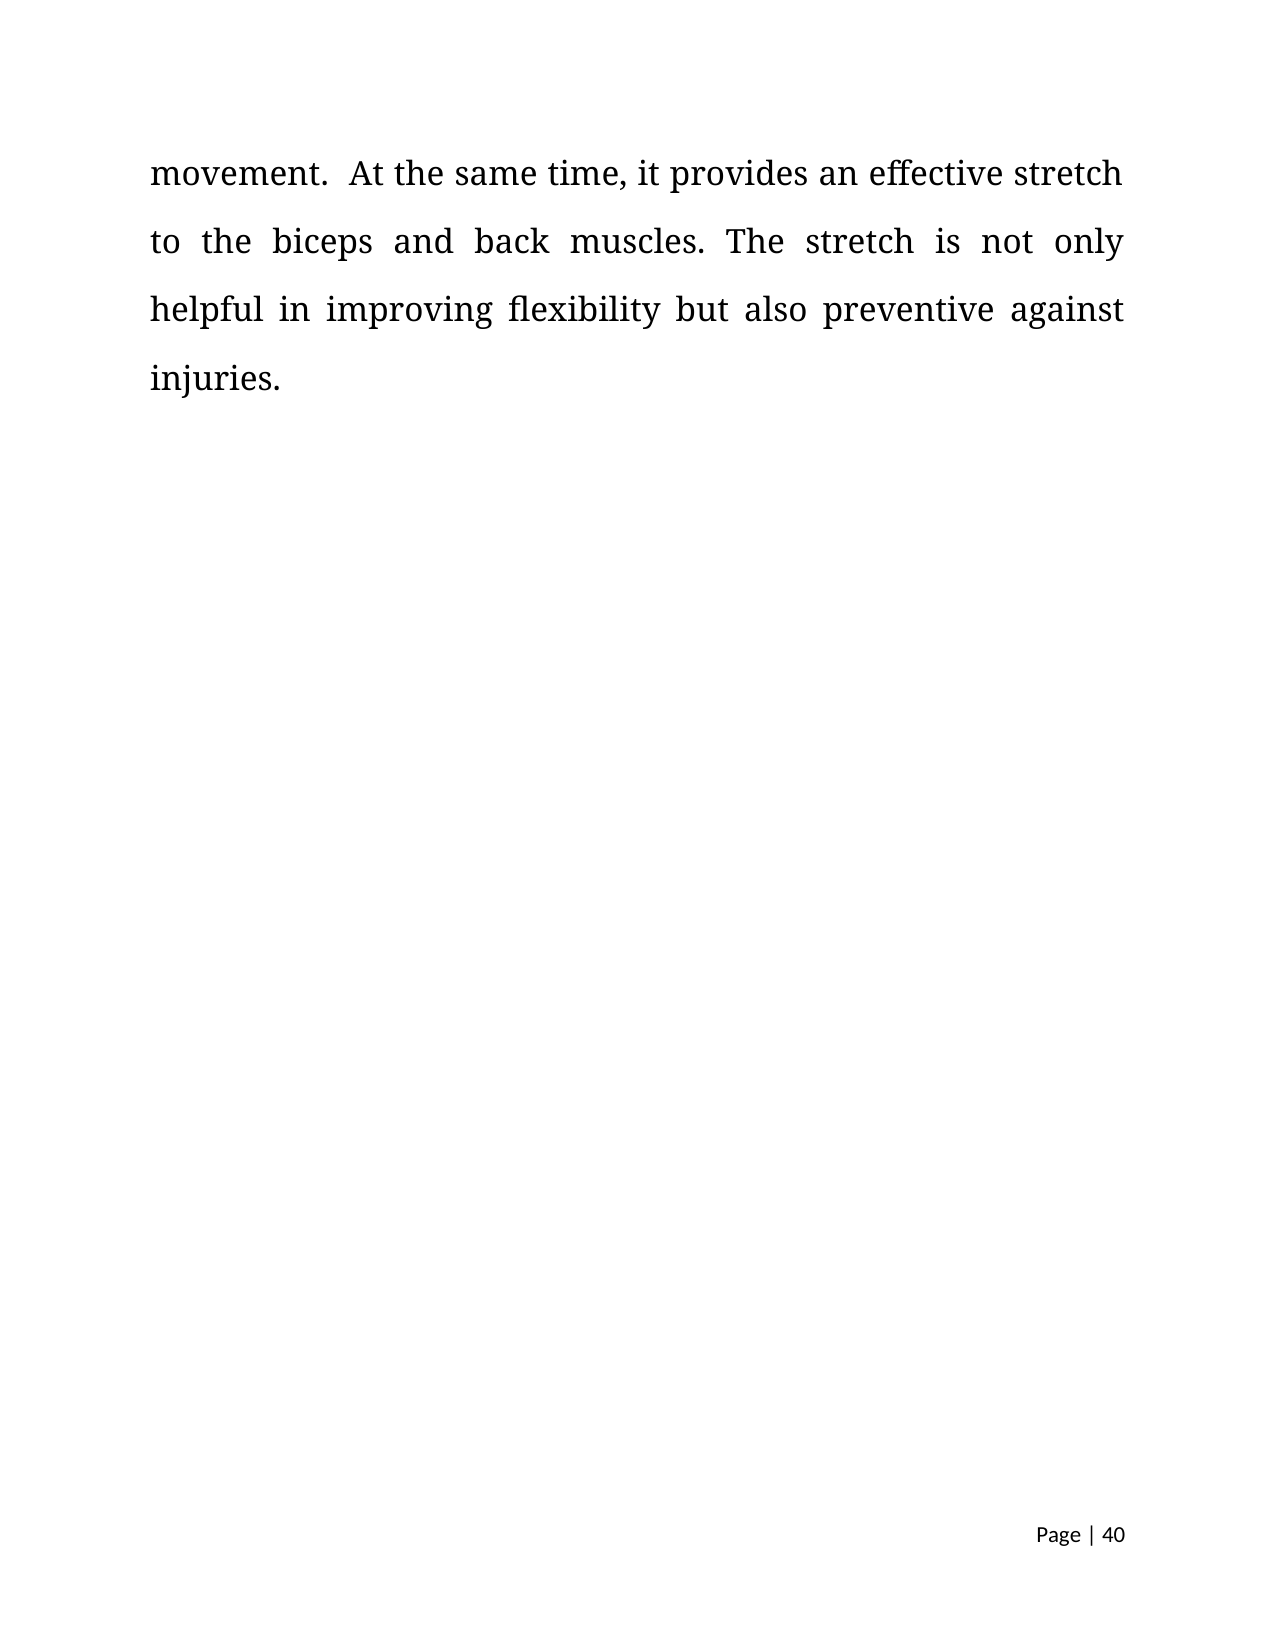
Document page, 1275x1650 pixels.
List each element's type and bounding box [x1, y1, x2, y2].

text [150, 150, 1125, 400]
